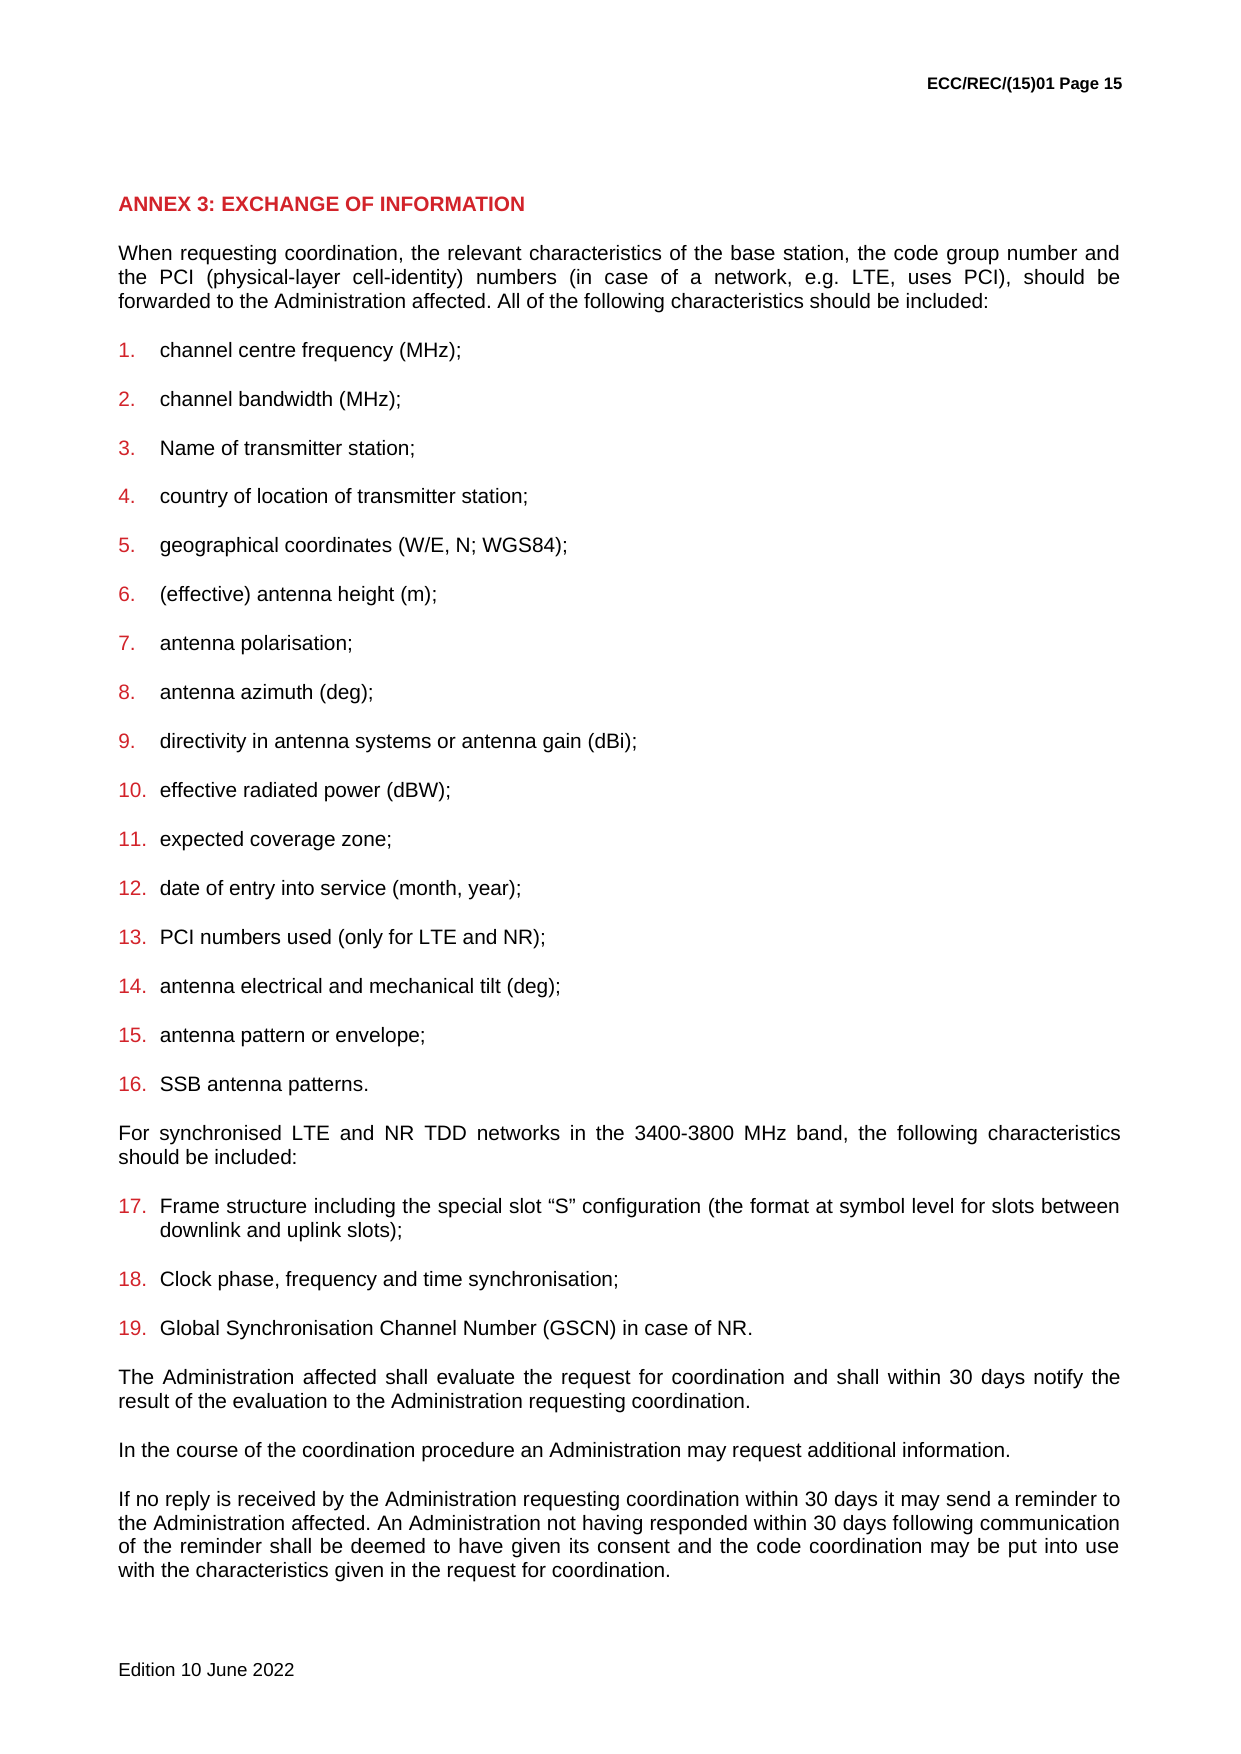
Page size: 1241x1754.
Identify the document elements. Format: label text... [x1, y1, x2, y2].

list antenna electrical and mechanical tilt (deg); [118, 974, 1122, 998]
list Clock phase, frequency and time synchronisation; [118, 1267, 1122, 1291]
text The Administration affected shall evaluate the request for coordination and shall within 30 days notify the result of the evaluation to the Administration requesting coordination. [118, 1364, 1122, 1412]
list Frame structure including the special slot “S” configuration (the format at symbol level for slots between downlink and uplink slots); [118, 1194, 1122, 1242]
list antenna azimuth (deg); [118, 680, 1122, 704]
text When requesting coordination, the relevant characteristics of the base station, the code group number and the PCI (physical-layer cell-identity) numbers (in case of a network, e.g. LTE, uses PCI), should be forwarded to the Administration affected. All of the following characteristics should be included: [118, 241, 1122, 312]
list geographical coordinates (W/E, N; WGS84); [118, 533, 1122, 557]
list antenna polarisation; [118, 631, 1122, 655]
text For synchronised LTE and NR TDD networks in the 3400-3800 MHz band, the following characteristics should be included: [118, 1121, 1122, 1169]
list channel centre frequency (MHz); [118, 337, 1122, 361]
list (effective) antenna height (m); [118, 582, 1122, 606]
list date of entry into service (month, year); [118, 876, 1122, 900]
text If no reply is received by the Administration requesting coordination within 30 days it may send a reminder to the Administration affected. An Administration not having responded within 30 days following communication of the reminder shall be deemed to have given its consent and the code coordination may be put into use with the characteristics given in the request for coordination. [118, 1486, 1122, 1582]
list directivity in antenna systems or antenna gain (dBi); [118, 729, 1122, 753]
text In the course of the coordination procedure an Administration may request additional information. [118, 1437, 1122, 1461]
list Name of transmitter station; [118, 435, 1122, 459]
list channel bandwidth (MHz); [118, 386, 1122, 410]
list Global Synchronisation Channel Number (GSCN) in case of NR. [118, 1316, 1122, 1339]
subtitle EXCHANGE OF INFORMATION [118, 192, 1122, 216]
list effective radiated power (dBW); [118, 778, 1122, 802]
list expected coverage zone; [118, 827, 1122, 851]
list country of location of transmitter station; [118, 484, 1122, 508]
list antenna pattern or envelope; [118, 1023, 1122, 1047]
list SSB antenna patterns. [118, 1072, 1122, 1096]
list PCI numbers used (only for LTE and NR); [118, 925, 1122, 949]
